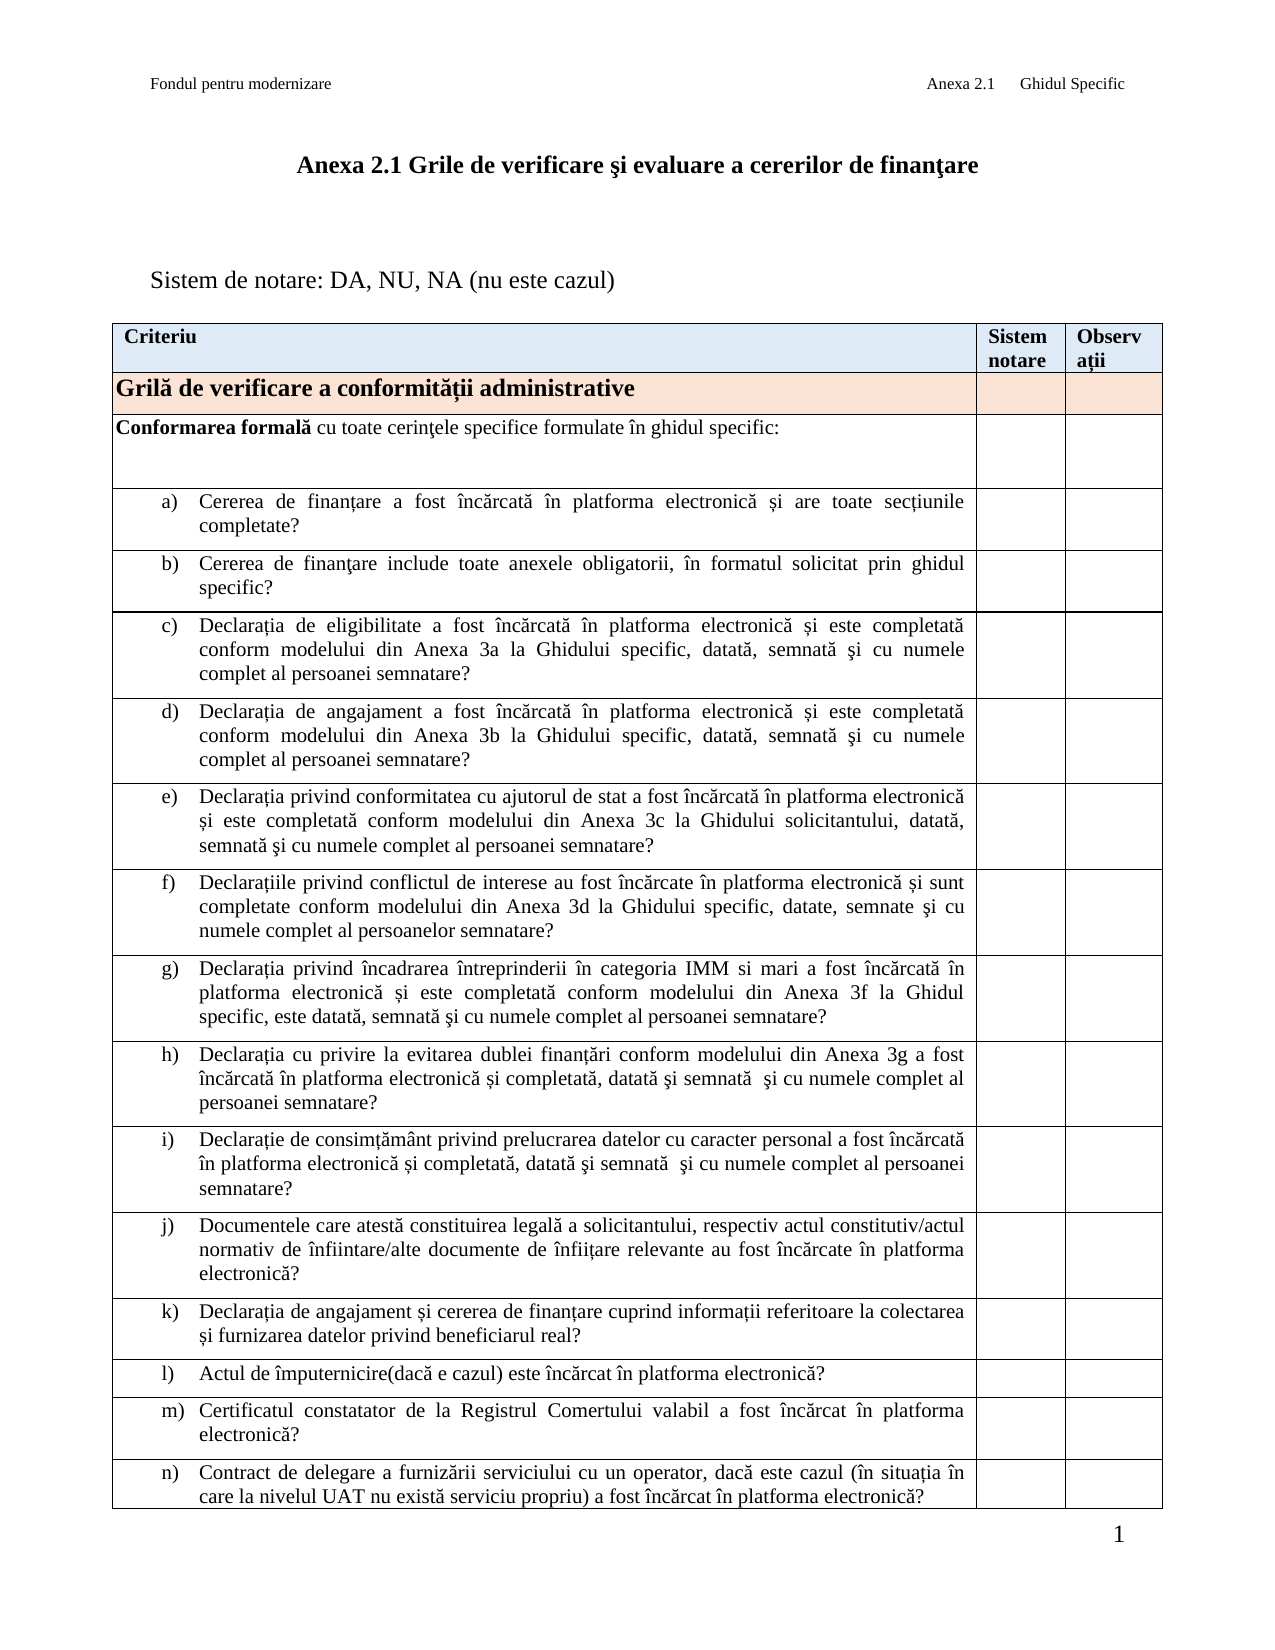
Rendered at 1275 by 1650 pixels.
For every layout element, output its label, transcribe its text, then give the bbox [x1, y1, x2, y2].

table_cell Declarație de consimțământ privind prelucrarea datelor cu caracter personal a fost încărcată în platforma electronică și completată, datată şi semnată şi cu numele complet al persoanei semnatare? [113, 1127, 976, 1212]
table_cell [977, 1460, 1065, 1508]
table_cell [977, 699, 1065, 783]
table_cell Cererea de finanţare include toate anexele obligatorii, în formatul solicitat prin ghidul specific? [113, 551, 976, 611]
table_cell Declarațiile privind conflictul de interese au fost încărcate în platforma electronică și sunt completate conform modelului din Anexa 3d la Ghidului specific, datate, semnate şi cu numele complet al persoanelor semnatare? [113, 870, 976, 955]
table_cell [1066, 870, 1162, 955]
table_cell [977, 373, 1065, 414]
table_cell [977, 1299, 1065, 1359]
table_cell Documentele care atestă constituirea legală a solicitantului, respectiv actul constitutiv/actul normativ de înfiintare/alte documente de înfiițare relevante au fost încărcate în platforma electronică? [113, 1213, 976, 1298]
table_cell Grilă de verificare a conformității administrative [113, 373, 976, 414]
table_cell [977, 613, 1065, 698]
table_cell [1066, 1213, 1162, 1298]
table_cell [977, 1360, 1065, 1397]
table_cell [977, 784, 1065, 869]
table_header Observații [1066, 324, 1162, 372]
table_cell [977, 1213, 1065, 1298]
table_cell Declarația de angajament a fost încărcată în platforma electronică și este completată conform modelului din Anexa 3b la Ghidului specific, datată, semnată şi cu numele complet al persoanei semnatare? [113, 699, 976, 783]
table_cell Conformarea formală cu toate cerinţele specifice formulate în ghidul specific: [113, 415, 976, 488]
table_cell [1066, 415, 1162, 488]
table_header Sistem notare [977, 324, 1065, 372]
table_cell [977, 1398, 1065, 1459]
table_cell Certificatul constatator de la Registrul Comertului valabil a fost încărcat în platforma electronică? [113, 1398, 976, 1459]
table_cell [1066, 551, 1162, 611]
table_cell [977, 415, 1065, 488]
table_cell [1066, 1299, 1162, 1359]
table_cell [1066, 699, 1162, 783]
table_cell [977, 551, 1065, 611]
table_cell [977, 489, 1065, 550]
table_cell [1066, 1127, 1162, 1212]
table_cell [1066, 1460, 1162, 1508]
table_cell [1066, 1042, 1162, 1126]
table_cell [977, 1127, 1065, 1212]
table_cell [1066, 613, 1162, 698]
table_cell [1066, 956, 1162, 1041]
table_cell Actul de împuternicire(dacă e cazul) este încărcat în platforma electronică? [113, 1360, 976, 1397]
table_cell [977, 870, 1065, 955]
text Sistem de notare: DA, NU, NA (nu este cazul) [150, 265, 1125, 294]
table_cell Declarația de eligibilitate a fost încărcată în platforma electronică și este completată conform modelului din Anexa 3a la Ghidului specific, datată, semnată şi cu numele complet al persoanei semnatare? [113, 613, 976, 698]
table_cell Declarația cu privire la evitarea dublei finanțări conform modelului din Anexa 3g a fost încărcată în platforma electronică și completată, datată şi semnată şi cu numele complet al persoanei semnatare? [113, 1042, 976, 1126]
table_cell [977, 1042, 1065, 1126]
table_cell [1066, 1398, 1162, 1459]
table_cell [1066, 373, 1162, 414]
table_cell Declarația privind încadrarea întreprinderii în categoria IMM si mari a fost încărcată în platforma electronică și este completată conform modelului din Anexa 3f la Ghidul specific, este datată, semnată şi cu numele complet al persoanei semnatare? [113, 956, 976, 1041]
table_cell [1066, 784, 1162, 869]
table_cell Contract de delegare a furnizării serviciului cu un operator, dacă este cazul (în situația în care la nivelul UAT nu există serviciu propriu) a fost încărcat în platforma electronică? [113, 1460, 976, 1508]
table_header Criteriu [113, 324, 976, 372]
table_cell Declarația de angajament și cererea de finanțare cuprind informații referitoare la colectarea și furnizarea datelor privind beneficiarul real? [113, 1299, 976, 1359]
table_cell Declarația privind conformitatea cu ajutorul de stat a fost încărcată în platforma electronică și este completată conform modelului din Anexa 3c la Ghidului solicitantului, datată, semnată şi cu numele complet al persoanei semnatare? [113, 784, 976, 869]
text Anexa 2.1 Grile de verificare şi evaluare a cererilor de finanţare [150, 150, 1125, 179]
table_cell [1066, 1360, 1162, 1397]
table_cell [1066, 489, 1162, 550]
table_cell [977, 956, 1065, 1041]
table_cell Cererea de finanțare a fost încărcată în platforma electronică și are toate secțiunile completate? [113, 489, 976, 550]
